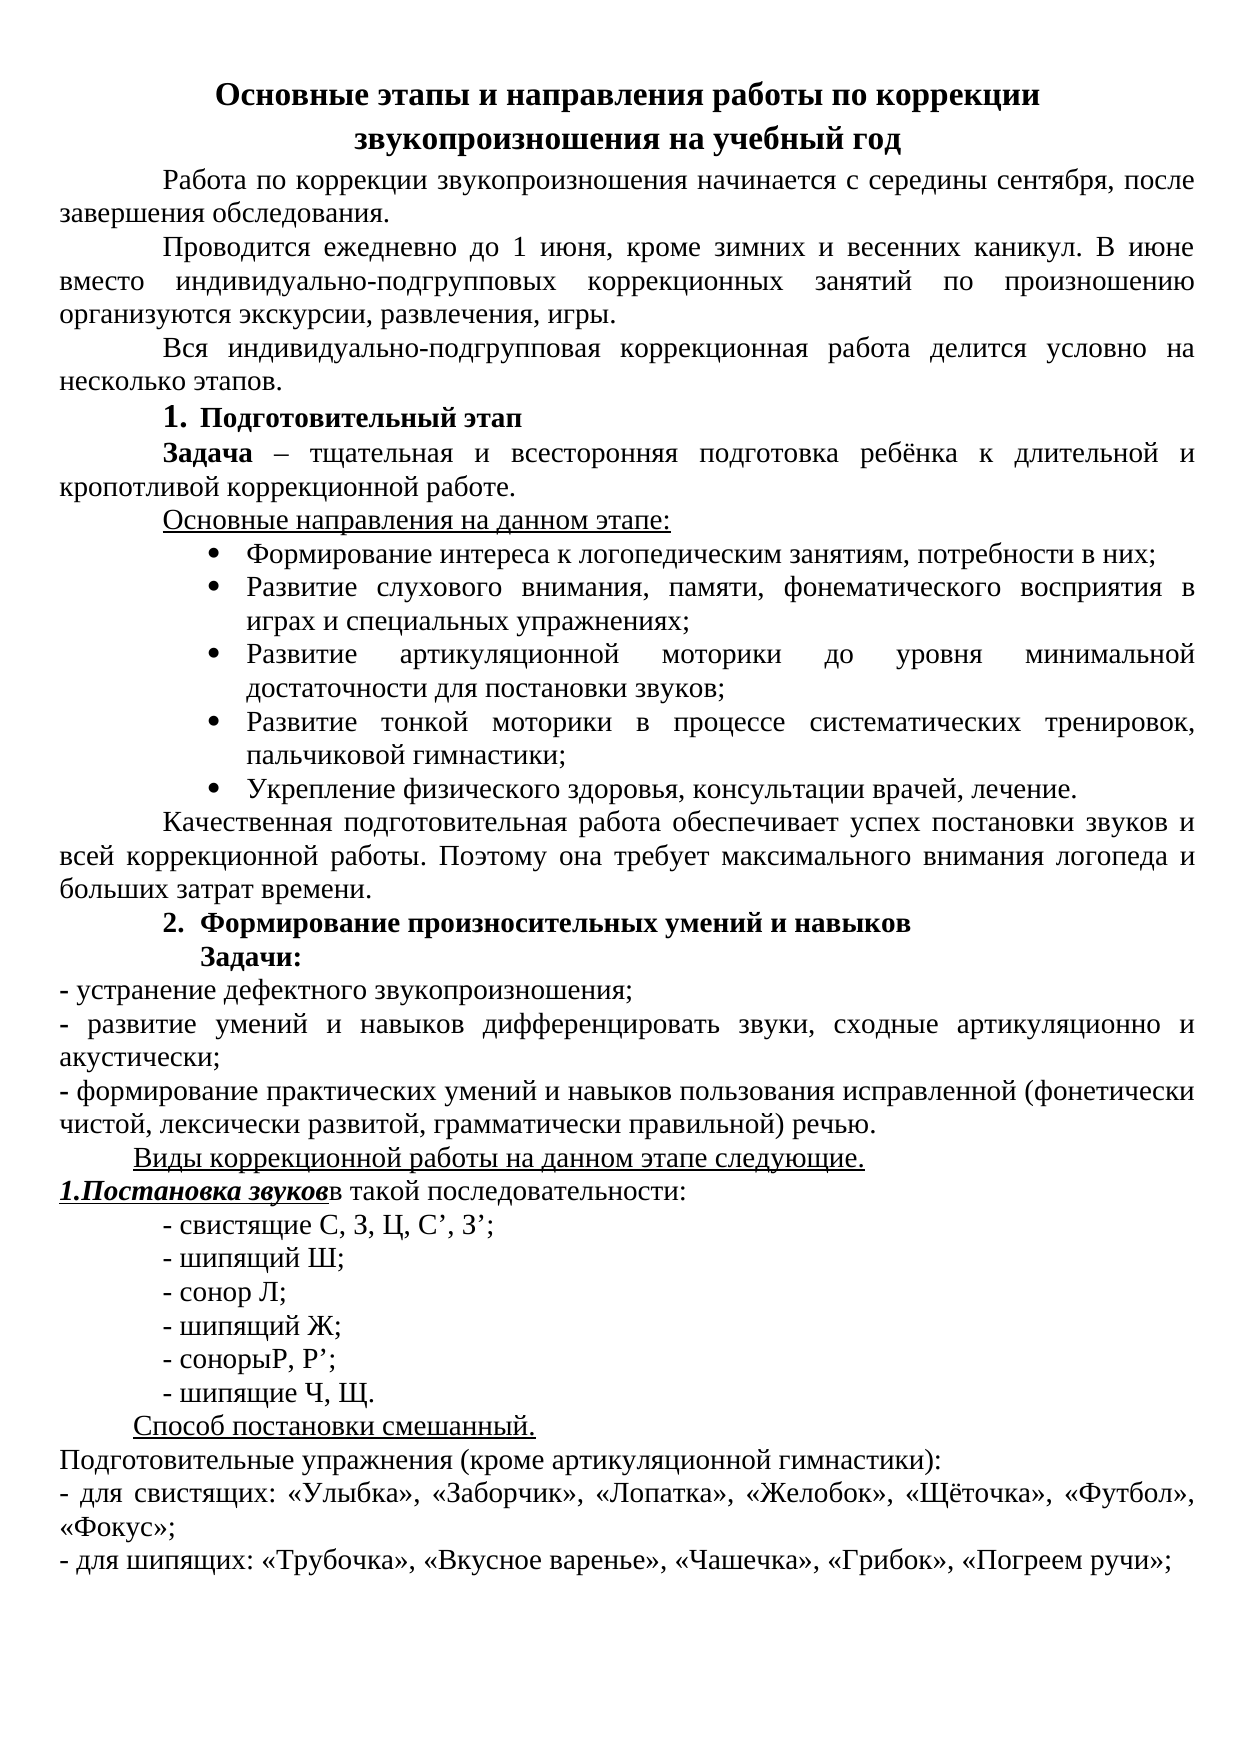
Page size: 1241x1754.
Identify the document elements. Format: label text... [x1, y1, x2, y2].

list - устранение дефектного звукопроизношения; [59, 972, 1196, 1006]
list Формирование интереса к логопедическим занятиям, потребности в них; [208, 536, 1196, 569]
list Задачи: [200, 939, 1196, 972]
text Способ постановки смешанный. [133, 1408, 1196, 1442]
list - развитие умений и навыков дифференцировать звуки, сходные артикуляционно и акустически; - формирование практических умений и навыков пользования исправленной (фонетически чистой, лексически развитой, грамматически правильной) речью. [59, 1006, 1196, 1140]
text - сонор Л; [162, 1274, 1196, 1308]
text - для шипящих: «Трубочка», «Вкусное варенье», «Чашечка», «Грибок», «Погреем ручи»; [59, 1542, 1196, 1576]
text Основные этапы и направления работы по коррекции звукопроизношения на учебный год [59, 74, 1196, 156]
list Виды коррекционной работы на данном этапе следующие. [59, 1140, 1196, 1173]
text Работа по коррекции звукопроизношения начинается с середины сентября, после завершения обследования. [59, 162, 1196, 229]
list Развитие слухового внимания, памяти, фонематического восприятия в играх и специальных упражнениях; [208, 569, 1196, 637]
text Вся индивидуально-подгрупповая коррекционная работа делится условно на несколько этапов. [59, 330, 1196, 397]
text Основные направления на данном этапе: [59, 502, 1196, 536]
list Укрепление физического здоровья, консультации врачей, лечение. [208, 771, 1196, 804]
list Развитие артикуляционной моторики до уровня минимальной достаточности для постановки звуков; [208, 637, 1196, 704]
text Задача – тщательная и всесторонняя подготовка ребёнка к длительной и кропотливой коррекционной работе. [59, 435, 1196, 502]
text - свистящие С, З, Ц, С’, З’; [162, 1207, 1196, 1241]
text - шипящие Ч, Щ. [162, 1375, 1196, 1408]
text Проводится ежедневно до 1 июня, кроме зимних и весенних каникул. В июне вместо индивидуально-подгрупповых коррекционных занятий по произношению организуются экскурсии, развлечения, игры. [59, 229, 1196, 330]
text - шипящий Ш; [162, 1241, 1196, 1274]
list Развитие тонкой моторики в процессе систематических тренировок, пальчиковой гимнастики; [208, 704, 1196, 771]
list 1.Постановка звуковв такой последовательности: [59, 1173, 1196, 1207]
list Качественная подготовительная работа обеспечивает успех постановки звуков и всей коррекционной работы. Поэтому она требует максимального внимания логопеда и больших затрат времени. [59, 804, 1196, 905]
text Подготовительные упражнения (кроме артикуляционной гимнастики): [59, 1442, 1196, 1475]
list Формирование произносительных умений и навыков [162, 905, 1196, 939]
text - для свистящих: «Улыбка», «Заборчик», «Лопатка», «Желобок», «Щёточка», «Футбол», «Фокус»; [59, 1475, 1196, 1542]
text - сонорыР, Р’; [162, 1341, 1196, 1375]
text - шипящий Ж; [162, 1308, 1196, 1341]
list Подготовительный этап [162, 397, 1196, 435]
